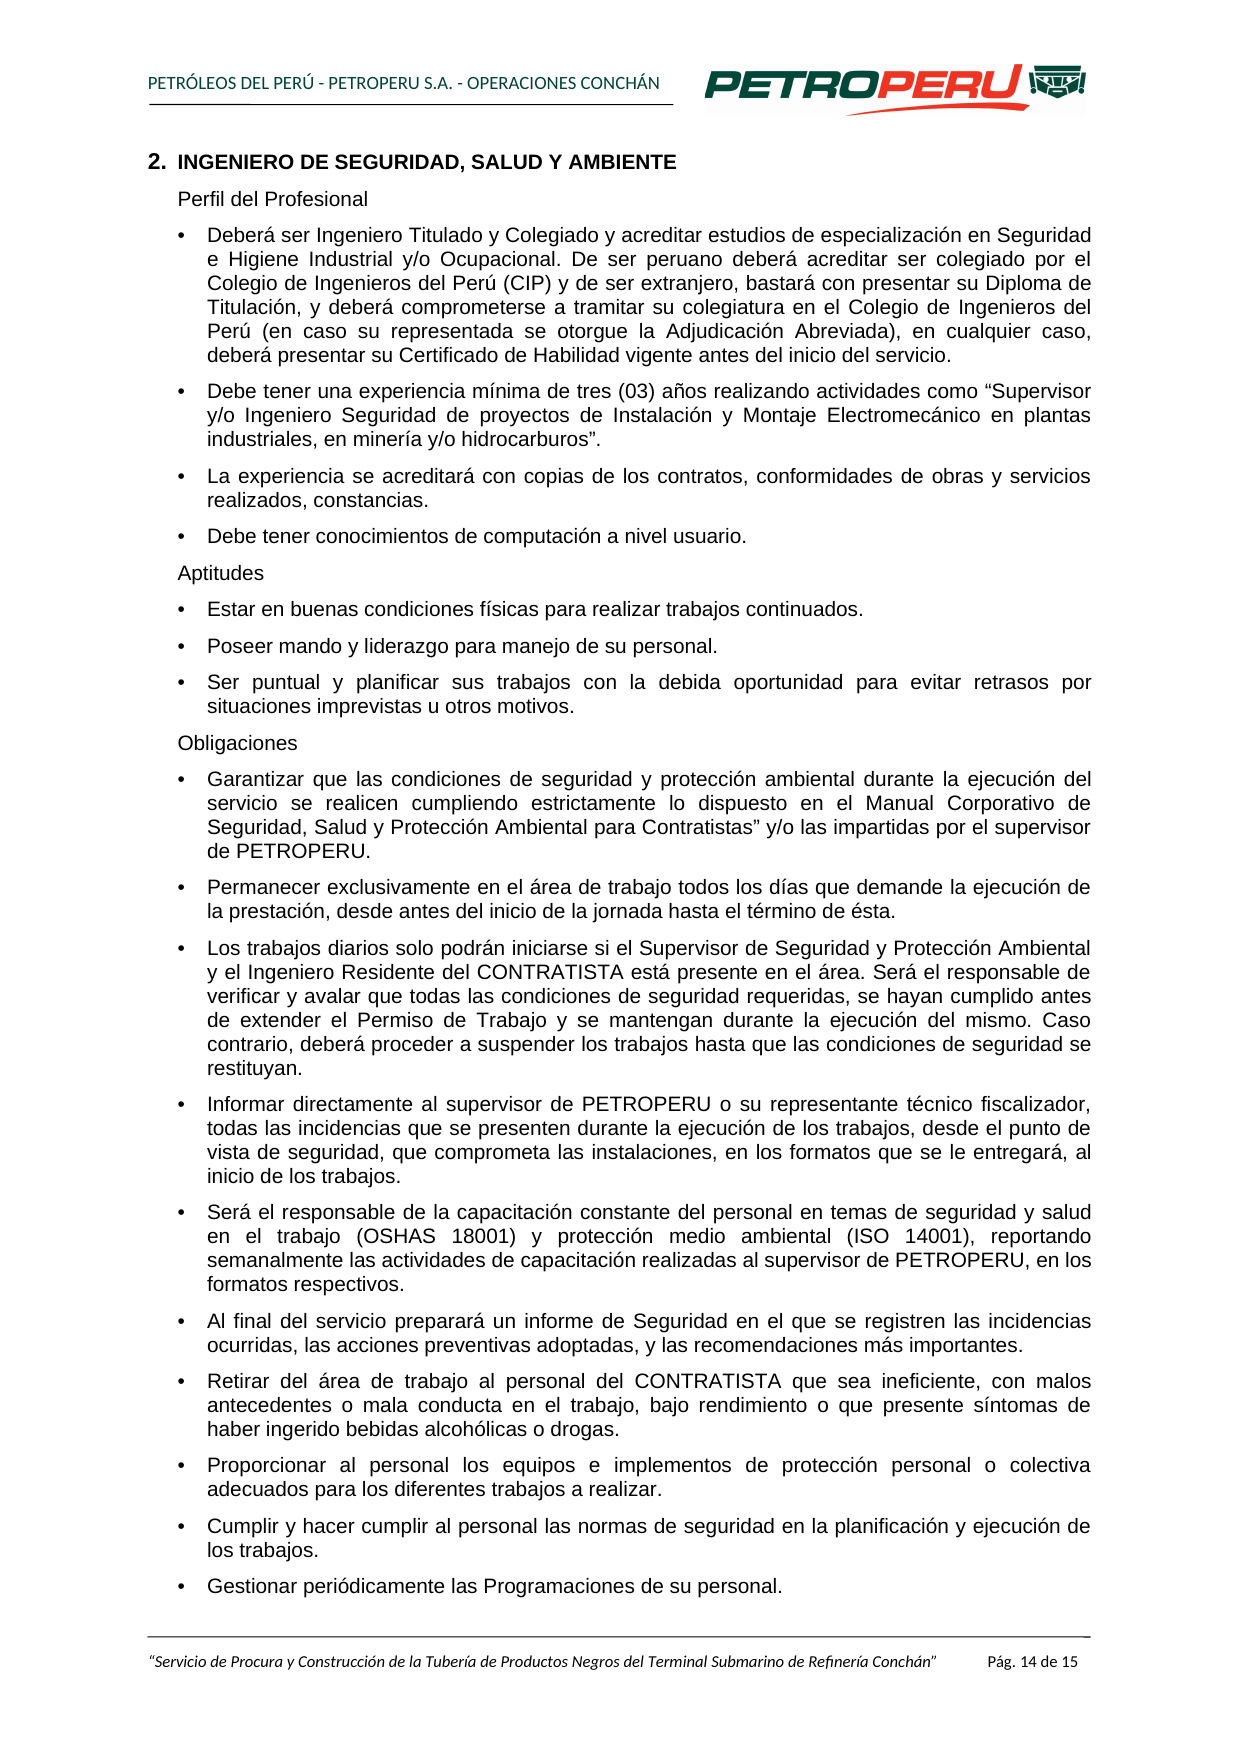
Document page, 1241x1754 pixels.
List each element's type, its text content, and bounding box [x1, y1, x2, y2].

list Garantizar que las condiciones de seguridad y protección ambiental durante la ejecución del servicio se realicen cumpliendo estrictamente lo dispuesto en el Manual Corporativo de Seguridad, Salud y Protección Ambiental para Contratistas” y/o las impartidas por el supervisor de PETROPERU. [177, 767, 1092, 863]
list Al final del servicio preparará un informe de Seguridad en el que se registren las incidencias ocurridas, las acciones preventivas adoptadas, y las recomendaciones más importantes. [177, 1308, 1092, 1356]
list Gestionar periódicamente las Programaciones de su personal. [177, 1574, 1092, 1598]
picture [704, 64, 1086, 116]
list Poseer mando y liderazgo para manejo de su personal. [177, 633, 1092, 657]
list Será el responsable de la capacitación constante del personal en temas de seguridad y salud en el trabajo (OSHAS 18001) y protección medio ambiental (ISO 14001), reportando semanalmente las actividades de capacitación realizadas al supervisor de PETROPERU, en los formatos respectivos. [177, 1200, 1092, 1296]
list Informar directamente al supervisor de PETROPERU o su representante técnico fiscalizador, todas las incidencias que se presenten durante la ejecución de los trabajos, desde el punto de vista de seguridad, que comprometa las instalaciones, en los formatos que se le entregará, al inicio de los trabajos. [177, 1092, 1092, 1188]
list Estar en buenas condiciones físicas para realizar trabajos continuados. [177, 597, 1092, 621]
list INGENIERO DE SEGURIDAD, SALUD Y AMBIENTE [148, 148, 1092, 174]
list Debe tener una experiencia mínima de tres (03) años realizando actividades como “Supervisor y/o Ingeniero Seguridad de proyectos de Instalación y Montaje Electromecánico en plantas industriales, en minería y/o hidrocarburos”. [177, 379, 1092, 451]
list Permanecer exclusivamente en el área de trabajo todos los días que demande la ejecución de la prestación, desde antes del inicio de la jornada hasta el término de ésta. [177, 875, 1092, 923]
list Retirar del área de trabajo al personal del CONTRATISTA que sea ineficiente, con malos antecedentes o mala conducta en el trabajo, bajo rendimiento o que presente síntomas de haber ingerido bebidas alcohólicas o drogas. [177, 1369, 1092, 1441]
list La experiencia se acreditará con copias de los contratos, conformidades de obras y servicios realizados, constancias. [177, 464, 1092, 512]
list Los trabajos diarios solo podrán iniciarse si el Supervisor de Seguridad y Protección Ambiental y el Ingeniero Residente del CONTRATISTA está presente en el área. Será el responsable de verificar y avalar que todas las condiciones de seguridad requeridas, se hayan cumplido antes de extender el Permiso de Trabajo y se mantengan durante la ejecución del mismo. Caso contrario, deberá proceder a suspender los trabajos hasta que las condiciones de seguridad se restituyan. [177, 936, 1092, 1079]
list Deberá ser Ingeniero Titulado y Colegiado y acreditar estudios de especialización en Seguridad e Higiene Industrial y/o Ocupacional. De ser peruano deberá acreditar ser colegiado por el Colegio de Ingenieros del Perú (CIP) y de ser extranjero, bastará con presentar su Diploma de Titulación, y deberá comprometerse a tramitar su colegiatura en el Colegio de Ingenieros del Perú (en caso su representada se otorgue la Adjudicación Abreviada), en cualquier caso, deberá presentar su Certificado de Habilidad vigente antes del inicio del servicio. [177, 223, 1092, 367]
list Cumplir y hacer cumplir al personal las normas de seguridad en la planificación y ejecución de los trabajos. [177, 1514, 1092, 1562]
list Aptitudes [177, 561, 1092, 584]
list Obligaciones [177, 730, 1092, 754]
list Perfil del Profesional [177, 187, 1092, 211]
list Ser puntual y planificar sus trabajos con la debida oportunidad para evitar retrasos por situaciones imprevistas u otros motivos. [177, 670, 1092, 718]
list Proporcionar al personal los equipos e implementos de protección personal o colectiva adecuados para los diferentes trabajos a realizar. [177, 1453, 1092, 1501]
list Debe tener conocimientos de computación a nivel usuario. [177, 524, 1092, 548]
